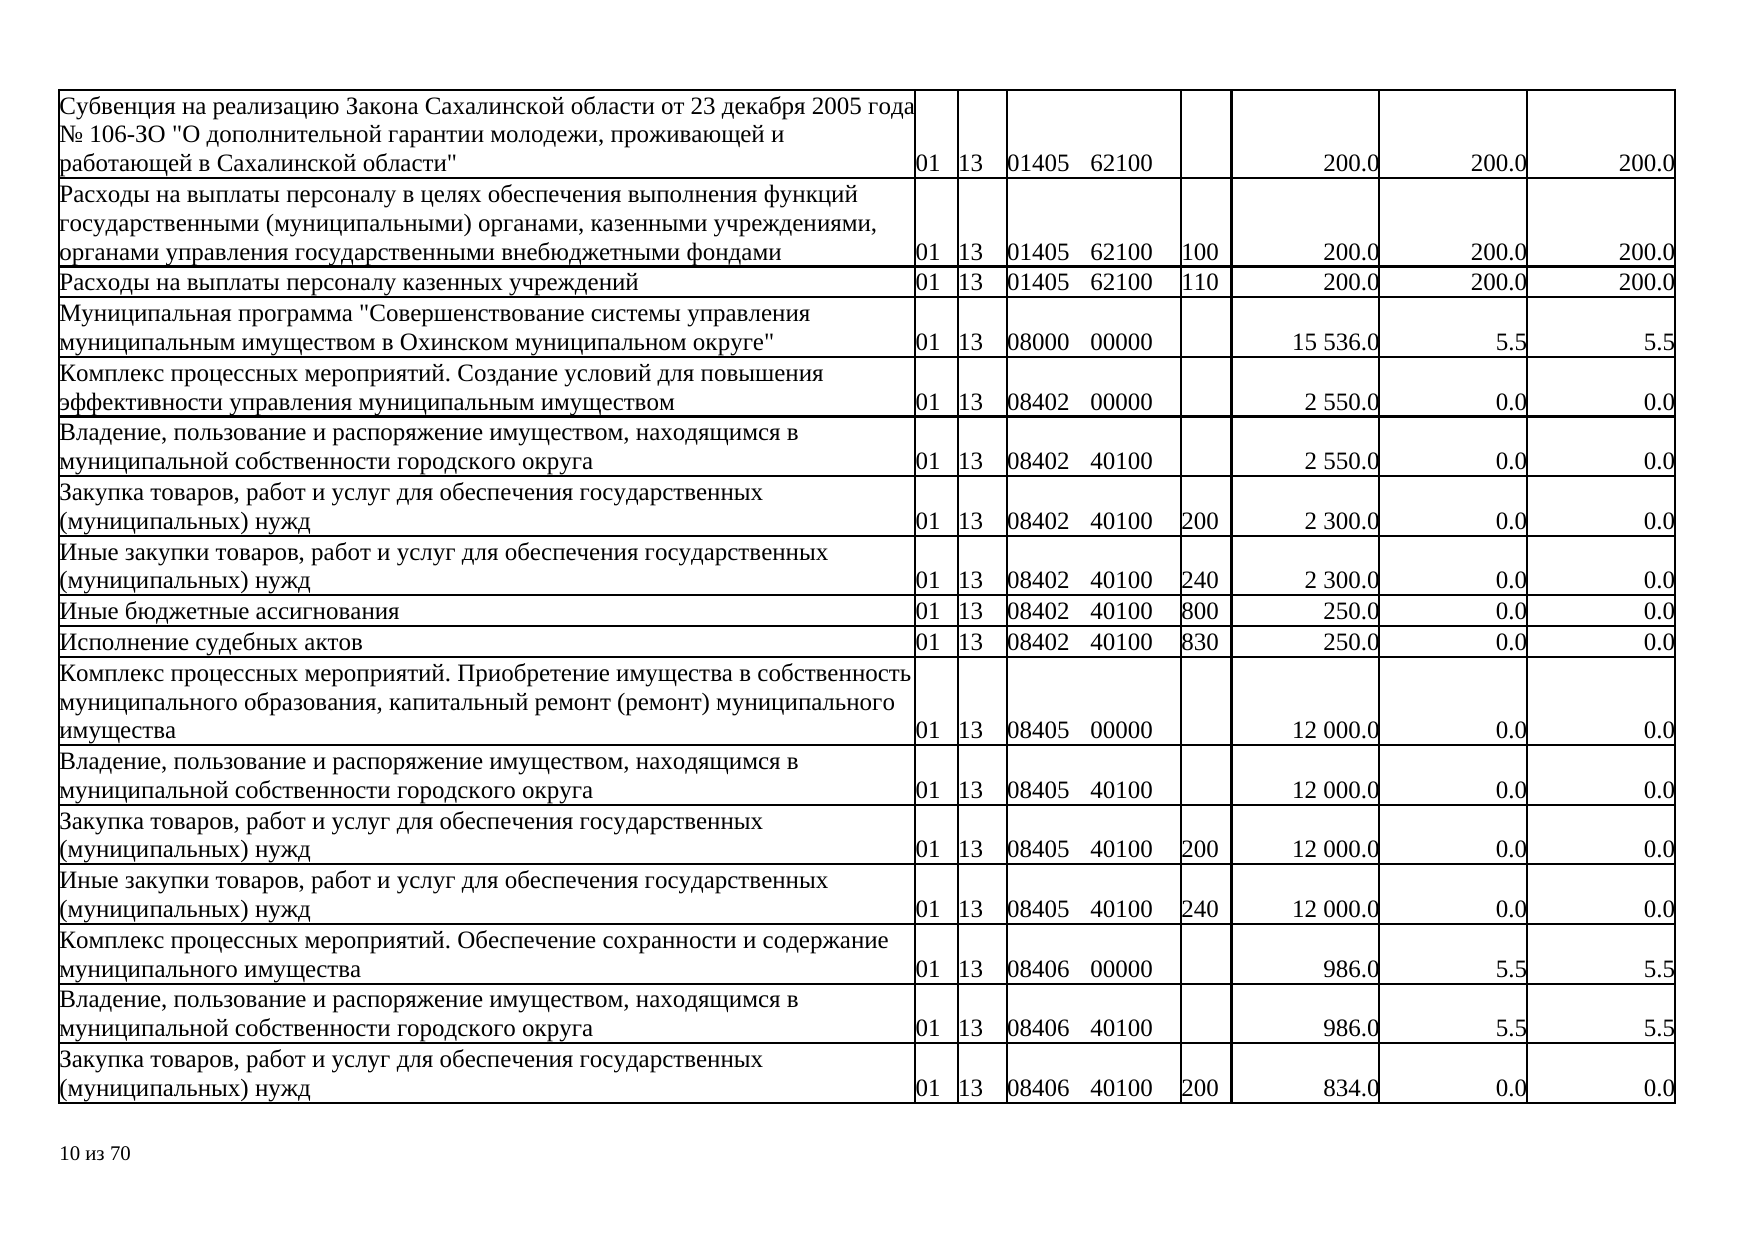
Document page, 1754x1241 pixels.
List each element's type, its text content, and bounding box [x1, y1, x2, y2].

table_cell 13 [959, 179, 1006, 265]
table_cell 40100 [1090, 985, 1180, 1042]
table_cell 986.0 [1233, 925, 1378, 982]
table_cell 13 [959, 985, 1006, 1042]
table_cell 08405 [1008, 746, 1090, 804]
table_cell 00000 [1090, 925, 1180, 982]
table_cell 0.0 [1380, 865, 1526, 923]
table_cell 13 [959, 418, 1006, 475]
table_cell 01 [916, 746, 957, 804]
table_cell 5.5 [1380, 298, 1526, 356]
table_cell 240 [1182, 865, 1230, 923]
table_cell 01 [916, 985, 957, 1042]
table_cell 40100 [1090, 1044, 1180, 1102]
table_cell 62100 [1090, 91, 1180, 177]
table_cell 00000 [1090, 298, 1180, 356]
table_cell [1182, 985, 1230, 1042]
table_cell 13 [959, 865, 1006, 923]
table_cell 13 [959, 358, 1006, 415]
table_cell 200.0 [1233, 91, 1378, 177]
table_cell 830 [1182, 627, 1230, 656]
table_cell 62100 [1090, 268, 1180, 296]
table_cell 08406 [1008, 925, 1090, 982]
table_cell 13 [959, 596, 1006, 625]
table_cell 01 [916, 806, 957, 863]
table_cell 0.0 [1380, 477, 1526, 534]
table_cell Исполнение судебных актов [60, 627, 914, 656]
table_cell 08402 [1008, 537, 1090, 594]
table_cell 13 [959, 746, 1006, 804]
table_cell 00000 [1090, 658, 1180, 744]
table_cell 240 [1182, 537, 1230, 594]
table_cell 5.5 [1528, 985, 1674, 1042]
table_cell 0.0 [1528, 477, 1674, 534]
table_cell [1182, 925, 1230, 982]
table_cell 01 [916, 1044, 957, 1102]
table_cell 200.0 [1380, 268, 1526, 296]
table_cell 0.0 [1528, 596, 1674, 625]
table_cell 0.0 [1528, 537, 1674, 594]
table_cell 5.5 [1528, 298, 1674, 356]
table_cell 13 [959, 658, 1006, 744]
table_cell 62100 [1090, 179, 1180, 265]
table_cell 5.5 [1380, 925, 1526, 982]
table_cell 986.0 [1233, 985, 1378, 1042]
table_cell 0.0 [1528, 658, 1674, 744]
table_cell [1182, 298, 1230, 356]
table_cell 01 [916, 179, 957, 265]
table_cell [1182, 746, 1230, 804]
table_cell 200.0 [1528, 268, 1674, 296]
table_cell Комплекс процессных мероприятий. Создание условий для повышения эффективности управления муниципальным имуществом [60, 358, 914, 415]
table_cell 40100 [1090, 596, 1180, 625]
table_cell 2 300.0 [1233, 537, 1378, 594]
table_cell 200.0 [1380, 179, 1526, 265]
table_cell 250.0 [1233, 596, 1378, 625]
table_cell 01405 [1008, 268, 1090, 296]
table_cell 0.0 [1380, 358, 1526, 415]
table_cell 2 550.0 [1233, 358, 1378, 415]
table_cell Субвенция на реализацию Закона Сахалинской области от 23 декабря 2005 года № 106-ЗО "О дополнительной гарантии молодежи, проживающей и работающей в Сахалинской области" [60, 91, 914, 177]
table_cell 01 [916, 627, 957, 656]
table_cell 40100 [1090, 627, 1180, 656]
table_cell 200.0 [1233, 268, 1378, 296]
table_cell 5.5 [1380, 985, 1526, 1042]
table_cell Комплекс процессных мероприятий. Обеспечение сохранности и содержание муниципального имущества [60, 925, 914, 982]
table_cell 100 [1182, 179, 1230, 265]
table_cell 13 [959, 477, 1006, 534]
table_cell 08402 [1008, 418, 1090, 475]
table_cell 2 300.0 [1233, 477, 1378, 534]
table_cell 13 [959, 268, 1006, 296]
table_cell 01405 [1008, 179, 1090, 265]
table_cell 01 [916, 537, 957, 594]
table_cell Расходы на выплаты персоналу в целях обеспечения выполнения функций государственными (муниципальными) органами, казенными учреждениями, органами управления государственными внебюджетными фондами [60, 179, 914, 265]
table_cell Иные закупки товаров, работ и услуг для обеспечения государственных (муниципальных) нужд [60, 865, 914, 923]
table_cell Иные закупки товаров, работ и услуг для обеспечения государственных (муниципальных) нужд [60, 537, 914, 594]
table_cell 834.0 [1233, 1044, 1378, 1102]
table_cell 40100 [1090, 477, 1180, 534]
table_cell [1182, 91, 1230, 177]
table_cell 01 [916, 298, 957, 356]
table_cell 01 [916, 91, 957, 177]
table_cell 12 000.0 [1233, 658, 1378, 744]
table_cell 200.0 [1528, 179, 1674, 265]
table_cell 01 [916, 925, 957, 982]
table_cell 12 000.0 [1233, 806, 1378, 863]
table_cell Иные бюджетные ассигнования [60, 596, 914, 625]
table_cell Расходы на выплаты персоналу казенных учреждений [60, 268, 914, 296]
table_cell 0.0 [1528, 746, 1674, 804]
table_cell 0.0 [1380, 627, 1526, 656]
table_cell 13 [959, 298, 1006, 356]
table_cell Владение, пользование и распоряжение имуществом, находящимся в муниципальной собственности городского округа [60, 985, 914, 1042]
table_cell 12 000.0 [1233, 865, 1378, 923]
table_cell 5.5 [1528, 925, 1674, 982]
table_cell 0.0 [1380, 806, 1526, 863]
table_cell Владение, пользование и распоряжение имуществом, находящимся в муниципальной собственности городского округа [60, 418, 914, 475]
table_cell 01 [916, 658, 957, 744]
table_cell 40100 [1090, 746, 1180, 804]
table_cell 13 [959, 1044, 1006, 1102]
table_cell [1182, 658, 1230, 744]
table_cell 13 [959, 537, 1006, 594]
table_cell 200 [1182, 1044, 1230, 1102]
table_cell 08402 [1008, 627, 1090, 656]
table_cell Закупка товаров, работ и услуг для обеспечения государственных (муниципальных) нужд [60, 806, 914, 863]
table_cell 800 [1182, 596, 1230, 625]
table_cell 0.0 [1380, 596, 1526, 625]
table_cell Владение, пользование и распоряжение имуществом, находящимся в муниципальной собственности городского округа [60, 746, 914, 804]
table_cell 13 [959, 91, 1006, 177]
table_cell 40100 [1090, 537, 1180, 594]
table_cell 40100 [1090, 418, 1180, 475]
table_cell 12 000.0 [1233, 746, 1378, 804]
table_cell 01 [916, 358, 957, 415]
table_cell 00000 [1090, 358, 1180, 415]
table_cell 0.0 [1528, 358, 1674, 415]
table_cell 01 [916, 477, 957, 534]
table_cell 08406 [1008, 1044, 1090, 1102]
table_cell 0.0 [1380, 746, 1526, 804]
table_cell 2 550.0 [1233, 418, 1378, 475]
table_cell 200.0 [1233, 179, 1378, 265]
table_cell 0.0 [1380, 658, 1526, 744]
table_cell 08402 [1008, 358, 1090, 415]
table_cell 200 [1182, 806, 1230, 863]
table_cell 08402 [1008, 477, 1090, 534]
table_cell Муниципальная программа "Совершенствование системы управления муниципальным имуществом в Охинском муниципальном округе" [60, 298, 914, 356]
table_cell Закупка товаров, работ и услуг для обеспечения государственных (муниципальных) нужд [60, 477, 914, 534]
table_cell 08000 [1008, 298, 1090, 356]
table_cell 01405 [1008, 91, 1090, 177]
table_cell 01 [916, 418, 957, 475]
table_cell 40100 [1090, 865, 1180, 923]
table_cell 0.0 [1528, 865, 1674, 923]
table_cell 0.0 [1528, 806, 1674, 863]
table_cell [1182, 358, 1230, 415]
table_cell 01 [916, 268, 957, 296]
table_cell 200.0 [1528, 91, 1674, 177]
table_cell 08406 [1008, 985, 1090, 1042]
table_cell 0.0 [1380, 537, 1526, 594]
table_cell [1182, 418, 1230, 475]
table_cell 200.0 [1380, 91, 1526, 177]
table_cell 0.0 [1380, 418, 1526, 475]
table_cell 0.0 [1380, 1044, 1526, 1102]
table_cell 13 [959, 627, 1006, 656]
table_cell 08405 [1008, 806, 1090, 863]
table_cell Комплекс процессных мероприятий. Приобретение имущества в собственность муниципального образования, капитальный ремонт (ремонт) муниципального имущества [60, 658, 914, 744]
table_cell 0.0 [1528, 418, 1674, 475]
table_cell Закупка товаров, работ и услуг для обеспечения государственных (муниципальных) нужд [60, 1044, 914, 1102]
table_cell 40100 [1090, 806, 1180, 863]
table_cell 13 [959, 925, 1006, 982]
table_cell 08405 [1008, 865, 1090, 923]
table_cell 250.0 [1233, 627, 1378, 656]
table_cell 15 536.0 [1233, 298, 1378, 356]
table_cell 08405 [1008, 658, 1090, 744]
table_cell 01 [916, 596, 957, 625]
table_cell 01 [916, 865, 957, 923]
table_cell 0.0 [1528, 1044, 1674, 1102]
table_cell 08402 [1008, 596, 1090, 625]
table_cell 13 [959, 806, 1006, 863]
table_cell 0.0 [1528, 627, 1674, 656]
table_cell 110 [1182, 268, 1230, 296]
table_cell 200 [1182, 477, 1230, 534]
